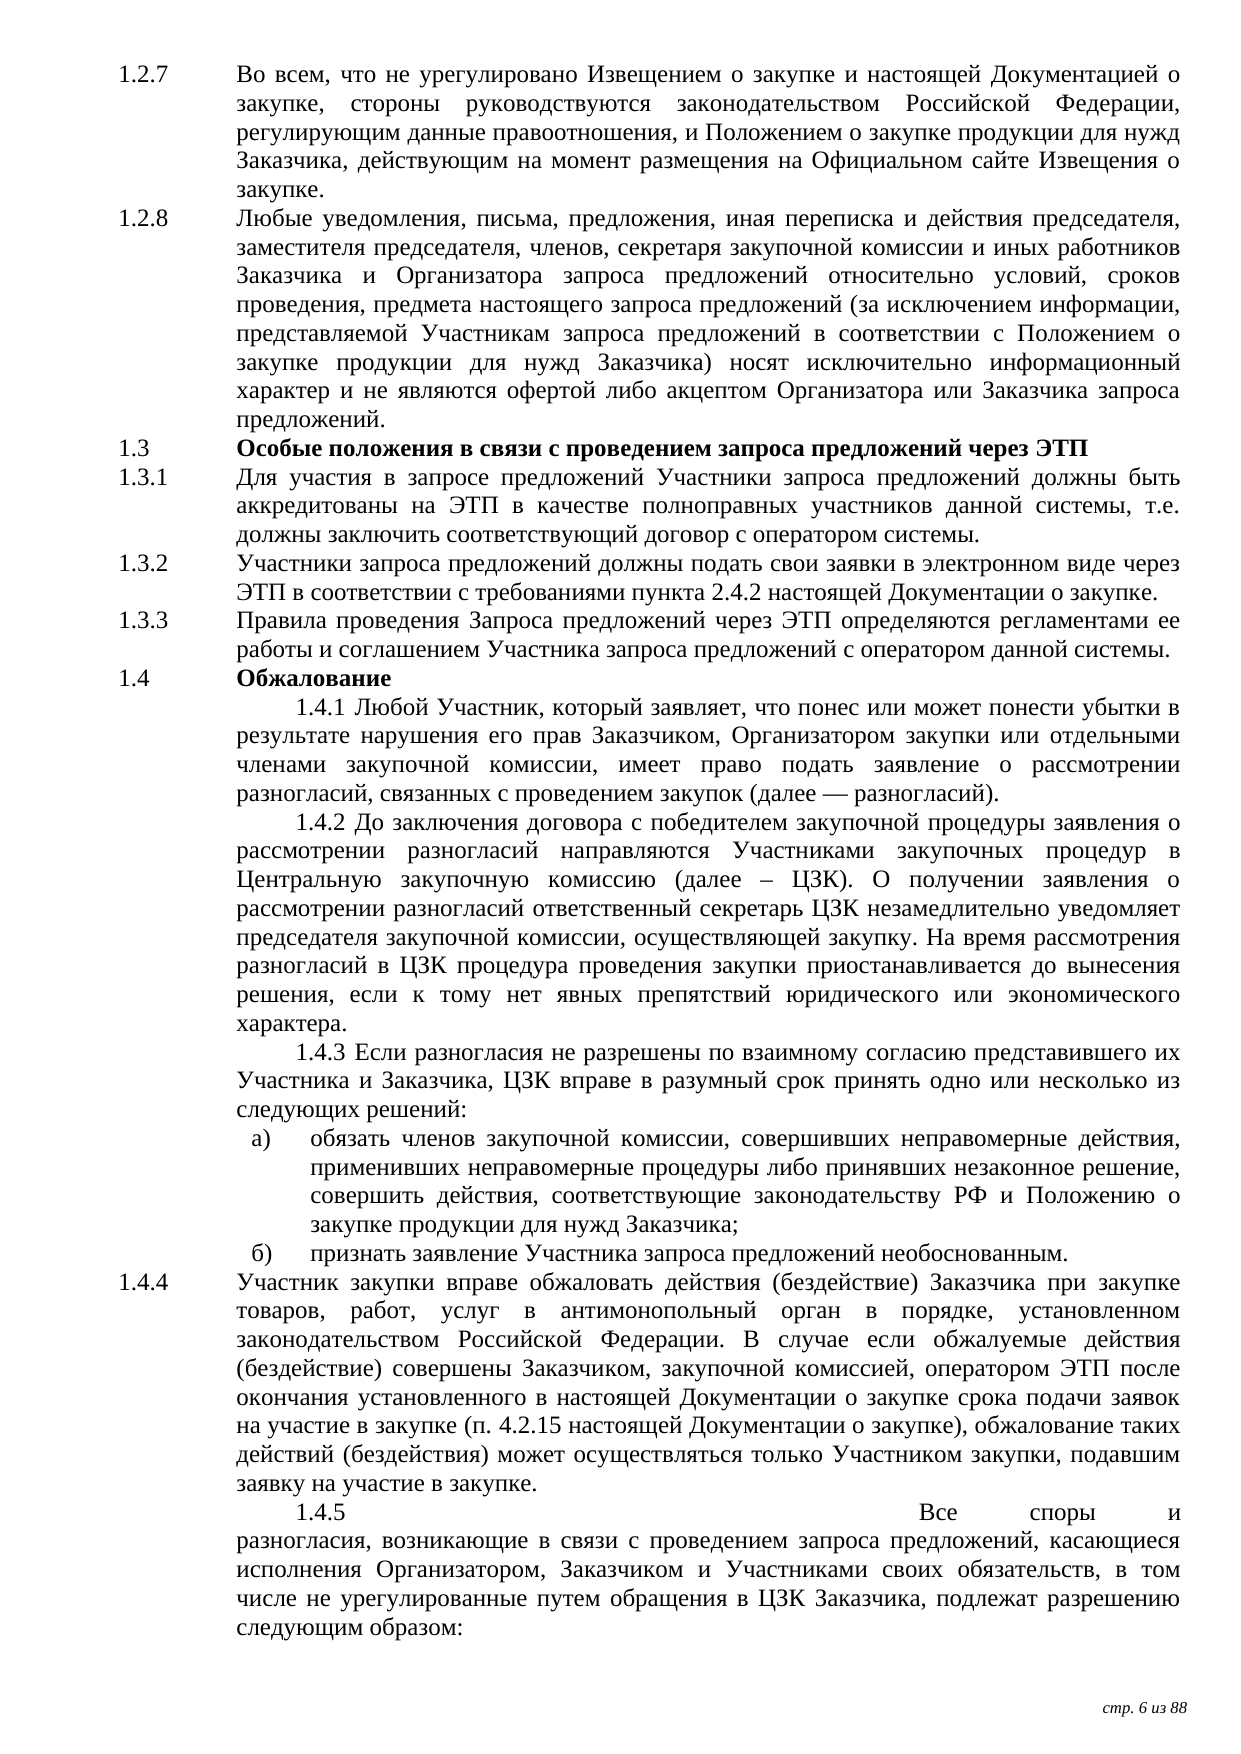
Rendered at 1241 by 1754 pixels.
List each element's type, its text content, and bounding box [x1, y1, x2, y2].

list обязать членов закупочной комиссии, совершивших неправомерные действия, применивших неправомерные процедуры либо принявших незаконное решение, совершить действия, соответствующие законодательству РФ и Положению о закупке продукции для нужд Заказчика; [251, 1123, 1181, 1238]
text Если разногласия не разрешены по взаимному согласию представившего их Участника и Заказчика, ЦЗК вправе в разумный срок принять одно или несколько из следующих решений: [236, 1037, 1181, 1123]
list Любые уведомления, письма, предложения, иная переписка и действия председателя, заместителя председателя, членов, секретаря закупочной комиссии и иных работников Заказчика и Организатора запроса предложений относительно условий, сроков проведения, предмета настоящего запроса предложений (за исключением информации, представляемой Участникам запроса предложений в соответствии с Положением о закупке продукции для нужд Заказчика) носят исключительно информационный характер и не являются офертой либо акцептом Организатора или Заказчика запроса предложений. [118, 203, 1181, 433]
text Все споры и разногласия, возникающие в связи с проведением запроса предложений, касающиеся исполнения Организатором, Заказчиком и Участниками своих обязательств, в том числе не урегулированные путем обращения в ЦЗК Заказчика, подлежат разрешению следующим образом: [236, 1497, 1181, 1640]
text Любой Участник, который заявляет, что понес или может понести убытки в результате нарушения его прав Заказчиком, Организатором закупки или отдельными членами закупочной комиссии, имеет право подать заявление о рассмотрении разногласий, связанных с проведением закупок (далее — разногласий). [236, 692, 1181, 807]
list Для участия в запросе предложений Участники запроса предложений должны быть аккредитованы на ЭТП в качестве полноправных участников данной системы, т.е. должны заключить соответствующий договор с оператором системы. [118, 462, 1181, 548]
list Правила проведения Запроса предложений через ЭТП определяются регламентами ее работы и соглашением Участника запроса предложений с оператором данной системы. [118, 605, 1181, 663]
subtitle Особые положения в связи с проведением запроса предложений через ЭТП [118, 433, 1181, 462]
subtitle Обжалование [118, 663, 1181, 692]
list Участник закупки вправе обжаловать действия (бездействие) Заказчика при закупке товаров, работ, услуг в антимонопольный орган в порядке, установленном законодательством Российской Федерации. В случае если обжалуемые действия (бездействие) совершены Заказчиком, закупочной комиссией, оператором ЭТП после окончания установленного в настоящей Документации о закупке срока подачи заявок на участие в закупке (п. 4.2.15 настоящей Документации о закупке), обжалование таких действий (бездействия) может осуществляться только Участником закупки, подавшим заявку на участие в закупке. [118, 1267, 1181, 1497]
list признать заявление Участника запроса предложений необоснованным. [251, 1238, 1181, 1267]
list Участники запроса предложений должны подать свои заявки в электронном виде через ЭТП в соответствии с требованиями пункта 2.4.2 настоящей Документации о закупке. [118, 548, 1181, 605]
text До заключения договора с победителем закупочной процедуры заявления о рассмотрении разногласий направляются Участниками закупочных процедур в Центральную закупочную комиссию (далее – ЦЗК). О получении заявления о рассмотрении разногласий ответственный секретарь ЦЗК незамедлительно уведомляет председателя закупочной комиссии, осуществляющей закупку. На время рассмотрения разногласий в ЦЗК процедура проведения закупки приостанавливается до вынесения решения, если к тому нет явных препятствий юридического или экономического характера. [236, 807, 1181, 1037]
list Во всем, что не урегулировано Извещением о закупке и настоящей Документацией о закупке, стороны руководствуются законодательством Российской Федерации, регулирующим данные правоотношения, и Положением о закупке продукции для нужд Заказчика, действующим на момент размещения на Официальном сайте Извещения о закупке. [118, 59, 1181, 203]
